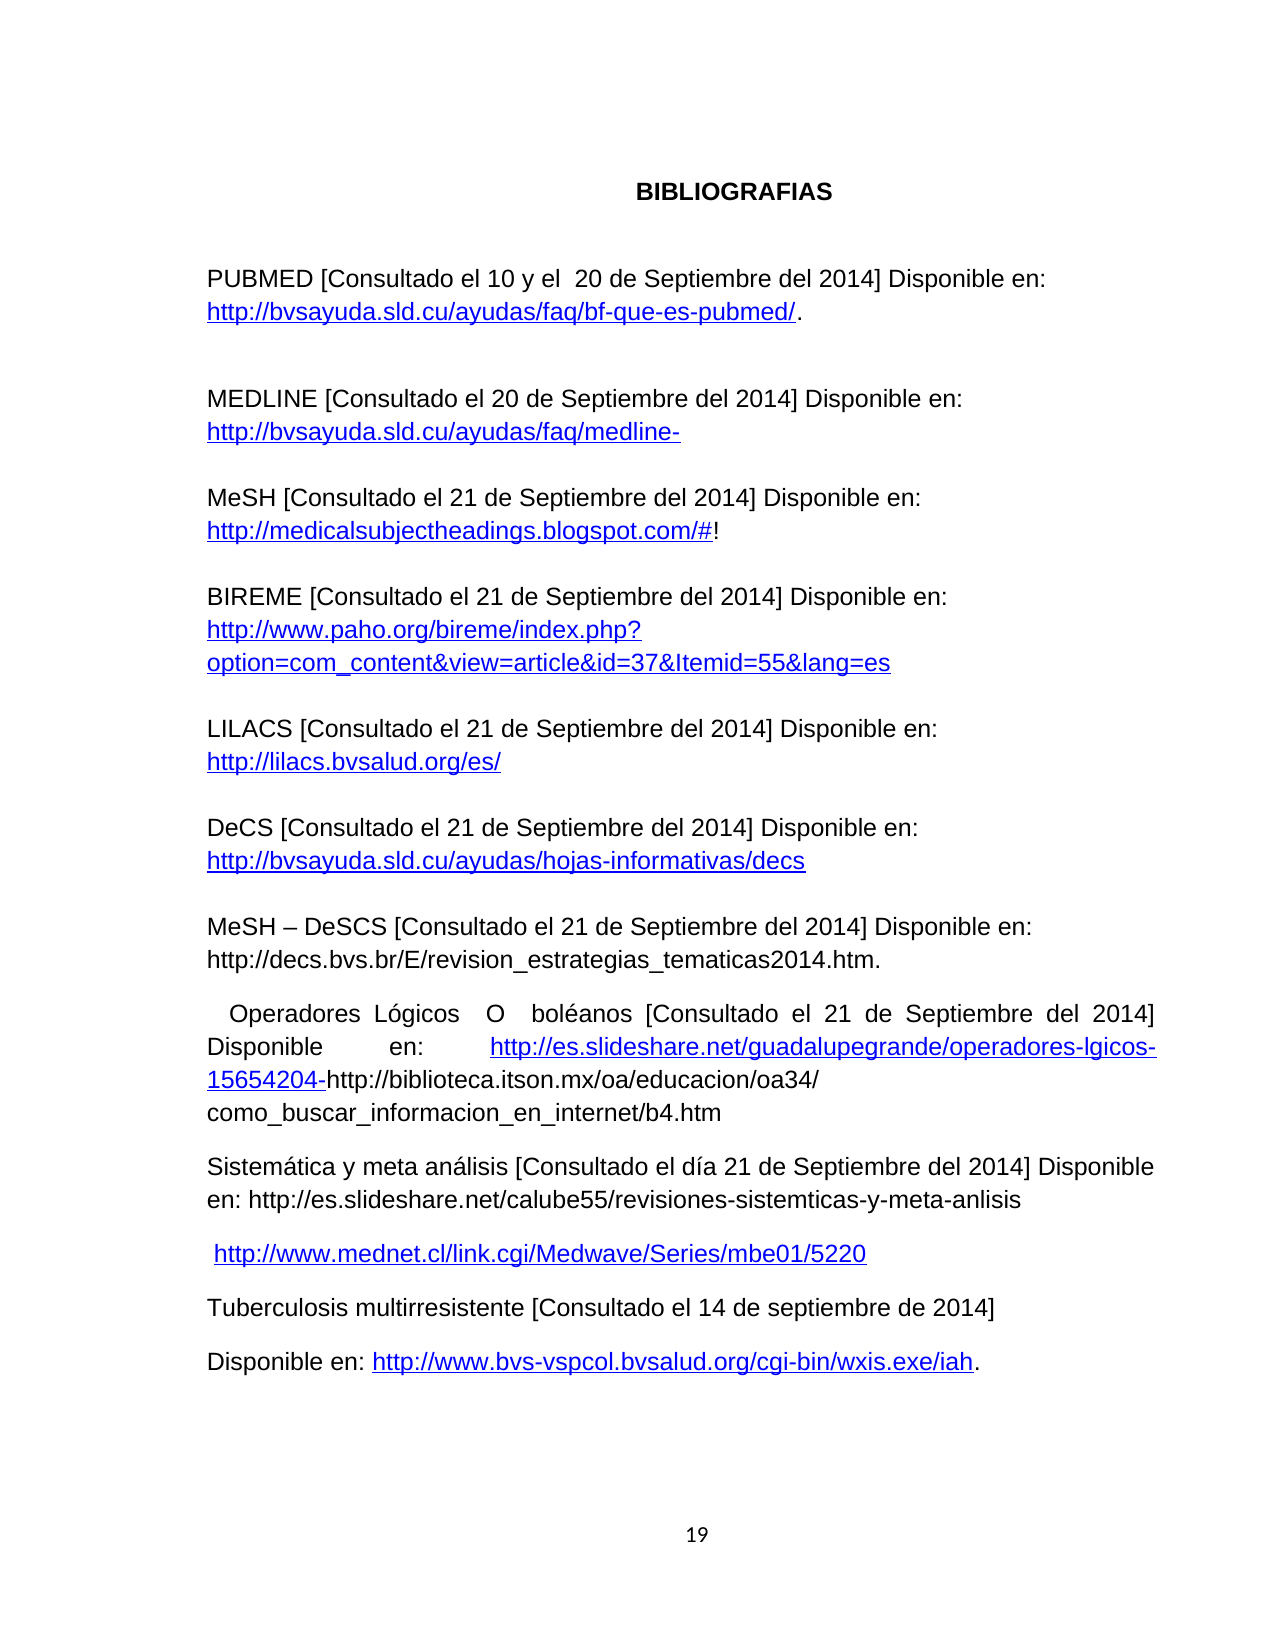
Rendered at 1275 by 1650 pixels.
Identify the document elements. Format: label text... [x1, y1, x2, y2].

list MEDLINE [Consultado el 20 de Septiembre del 2014] Disponible en: [207, 384, 1157, 413]
text PUBMED [Consultado el 10 y el 20 de Septiembre del 2014] Disponible en: http://bvsayuda.sld.cu/ayudas/faq/bf-que-es-pubmed/. [207, 264, 1157, 326]
list MeSH – DeSCS [Consultado el 21 de Septiembre del 2014] Disponible en: [207, 912, 1157, 941]
text http://www.mednet.cl/link.cgi/Medwave/Series/mbe01/5220 [207, 1239, 1157, 1268]
text Disponible en: http://www.bvs-vspcol.bvsalud.org/cgi-bin/wxis.exe/iah. [207, 1347, 1157, 1375]
list http://bvsayuda.sld.cu/ayudas/faq/medline- [207, 417, 1157, 446]
list MeSH [Consultado el 21 de Septiembre del 2014] Disponible en: [207, 483, 1157, 512]
list http://medicalsubjectheadings.blogspot.com/#! [207, 516, 1157, 545]
text Sistemática y meta análisis [Consultado el día 21 de Septiembre del 2014] Disponible en: http://es.slideshare.net/calube55/revisiones-sistemticas-y-meta-anlisis [207, 1152, 1157, 1214]
text Operadores Lógicos O boléanos [Consultado el 21 de Septiembre del 2014] Disponible en: http://es.slideshare.net/guadalupegrande/operadores-lgicos-15654204-http://biblioteca.itson.mx/oa/educacion/oa34/como_buscar_informacion_en_internet/b4.htm [177, 999, 1157, 1127]
text Tuberculosis multirresistente [Consultado el 14 de septiembre de 2014] [207, 1293, 1157, 1322]
list BIBLIOGRAFIAS [311, 177, 1157, 206]
list http://lilacs.bvsalud.org/es/ [207, 747, 1157, 776]
list http://www.paho.org/bireme/index.php?option=com_content&view=article&id=37&Itemid=55&lang=es [207, 615, 1157, 677]
list http://decs.bvs.br/E/revision_estrategias_tematicas2014.htm. [207, 945, 1157, 974]
list BIREME [Consultado el 21 de Septiembre del 2014] Disponible en: [207, 582, 1157, 611]
list http://bvsayuda.sld.cu/ayudas/hojas-informativas/decs [207, 846, 1157, 875]
list LILACS [Consultado el 21 de Septiembre del 2014] Disponible en: [207, 714, 1157, 743]
list DeCS [Consultado el 21 de Septiembre del 2014] Disponible en: [207, 813, 1157, 842]
